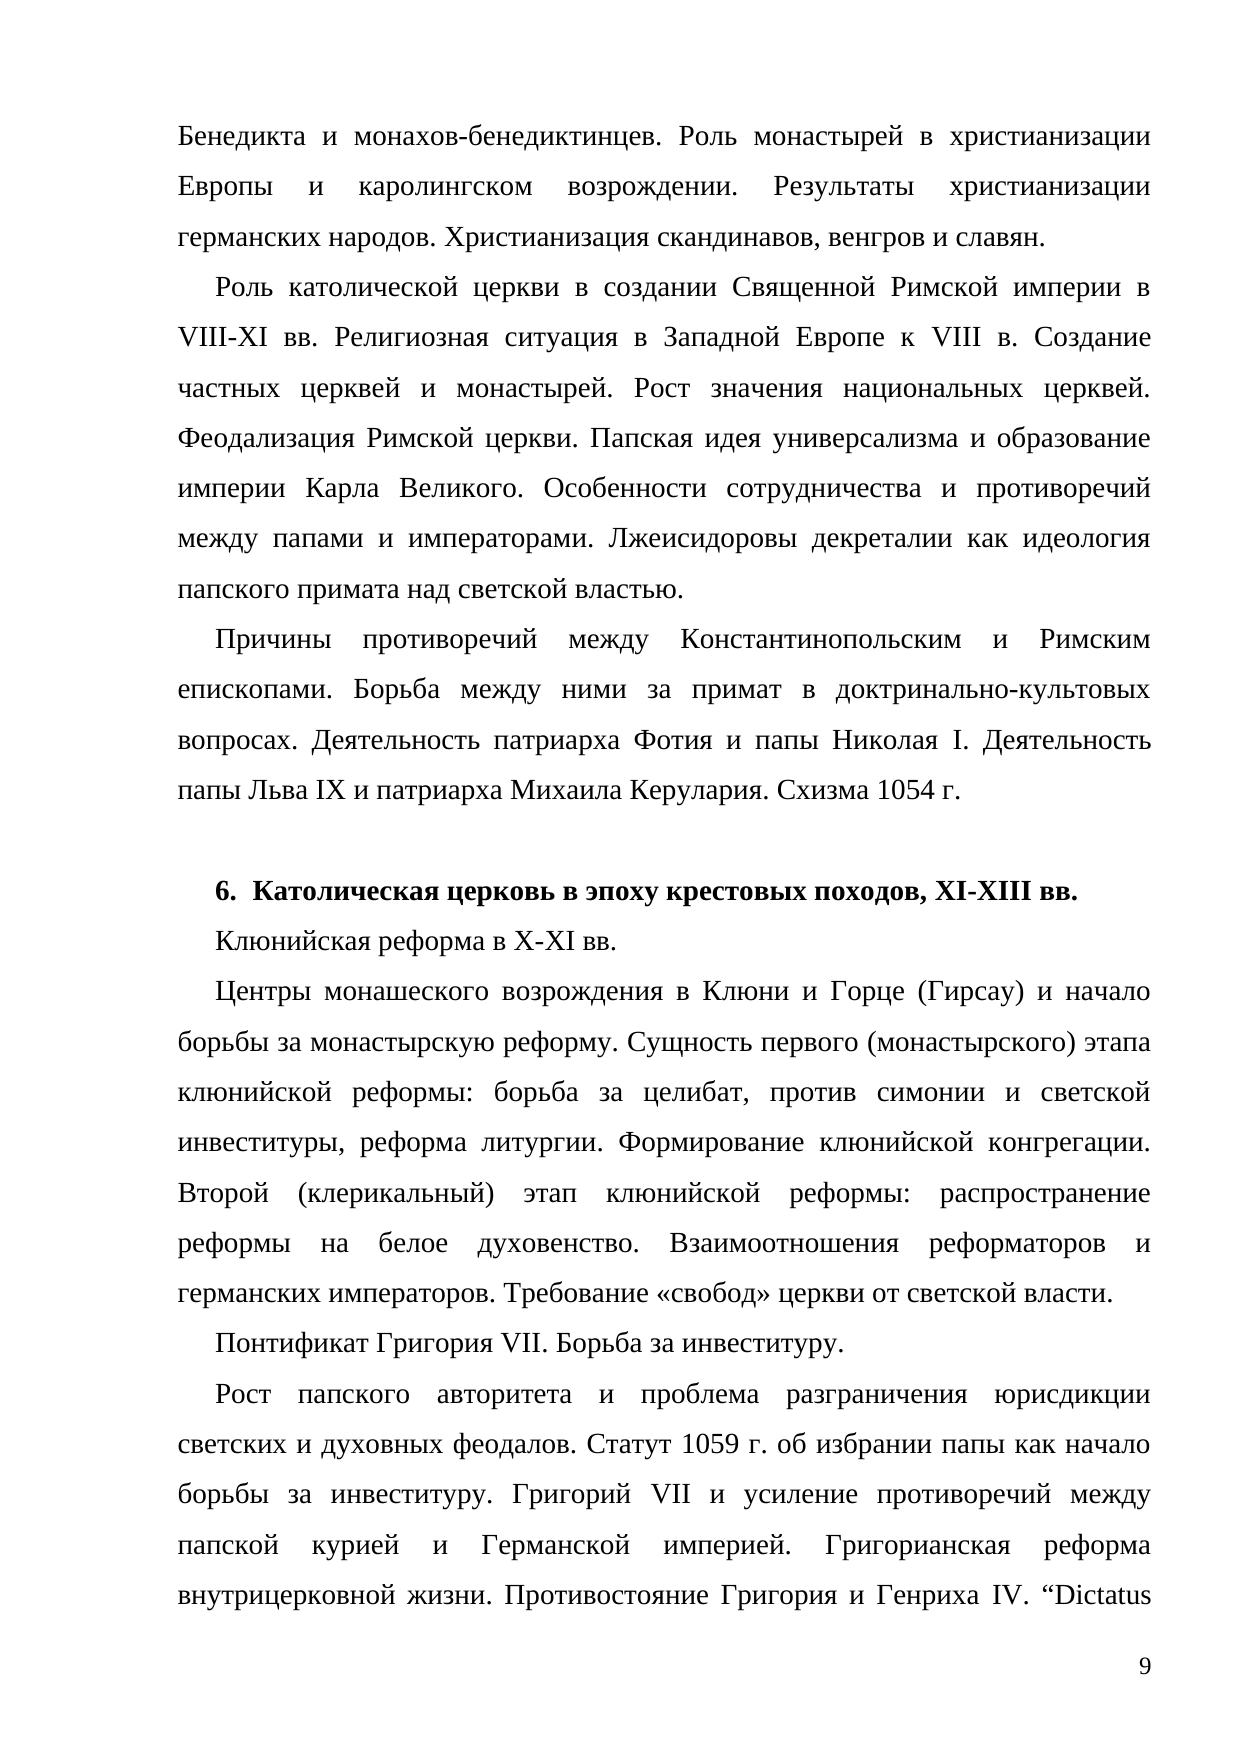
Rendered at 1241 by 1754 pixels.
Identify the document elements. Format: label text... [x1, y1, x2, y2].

text Причины противоречий между Константинопольским и Римским епископами. Борьба между ними за примат в доктринально-культовых вопросах. Деятельность патриарха Фотия и папы Николая I. Деятельность папы Льва IX и патриарха Михаила Керулария. Схизма . [177, 621, 1152, 806]
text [177, 1376, 1152, 1611]
list Католическая церковь в эпоху крестовых походов, XI-XIII вв. [215, 873, 1152, 906]
text Клюнийская реформа в X-XI вв. [215, 923, 1152, 957]
text Роль католической церкви в создании Священной Римской империи в VIII-XI вв. Религиозная ситуация в Западной Европе к VIII в. Создание частных церквей и монастырей. Рост значения национальных церквей. Феодализация Римской церкви. Папская идея универсализма и образование империи Карла Великого. Особенности сотрудничества и противоречий между папами и императорами. Лжеисидоровы декреталии как идеология папского примата над светской властью. [177, 269, 1152, 604]
text Центры монашеского возрождения в Клюни и Горце (Гирсау) и начало борьбы за монастырскую реформу. Сущность первого (монастырского) этапа клюнийской реформы: борьба за целибат, против симонии и светской инвеституры, реформа литургии. Формирование клюнийской конгрегации. Второй (клерикальный) этап клюнийской реформы: распространение реформы на белое духовенство. Взаимоотношения реформаторов и германских императоров. Требование «свобод» церкви от светской власти. [177, 973, 1152, 1309]
text Понтификат Григория VII. Борьба за инвеституру. [177, 1326, 1152, 1359]
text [177, 118, 1152, 252]
